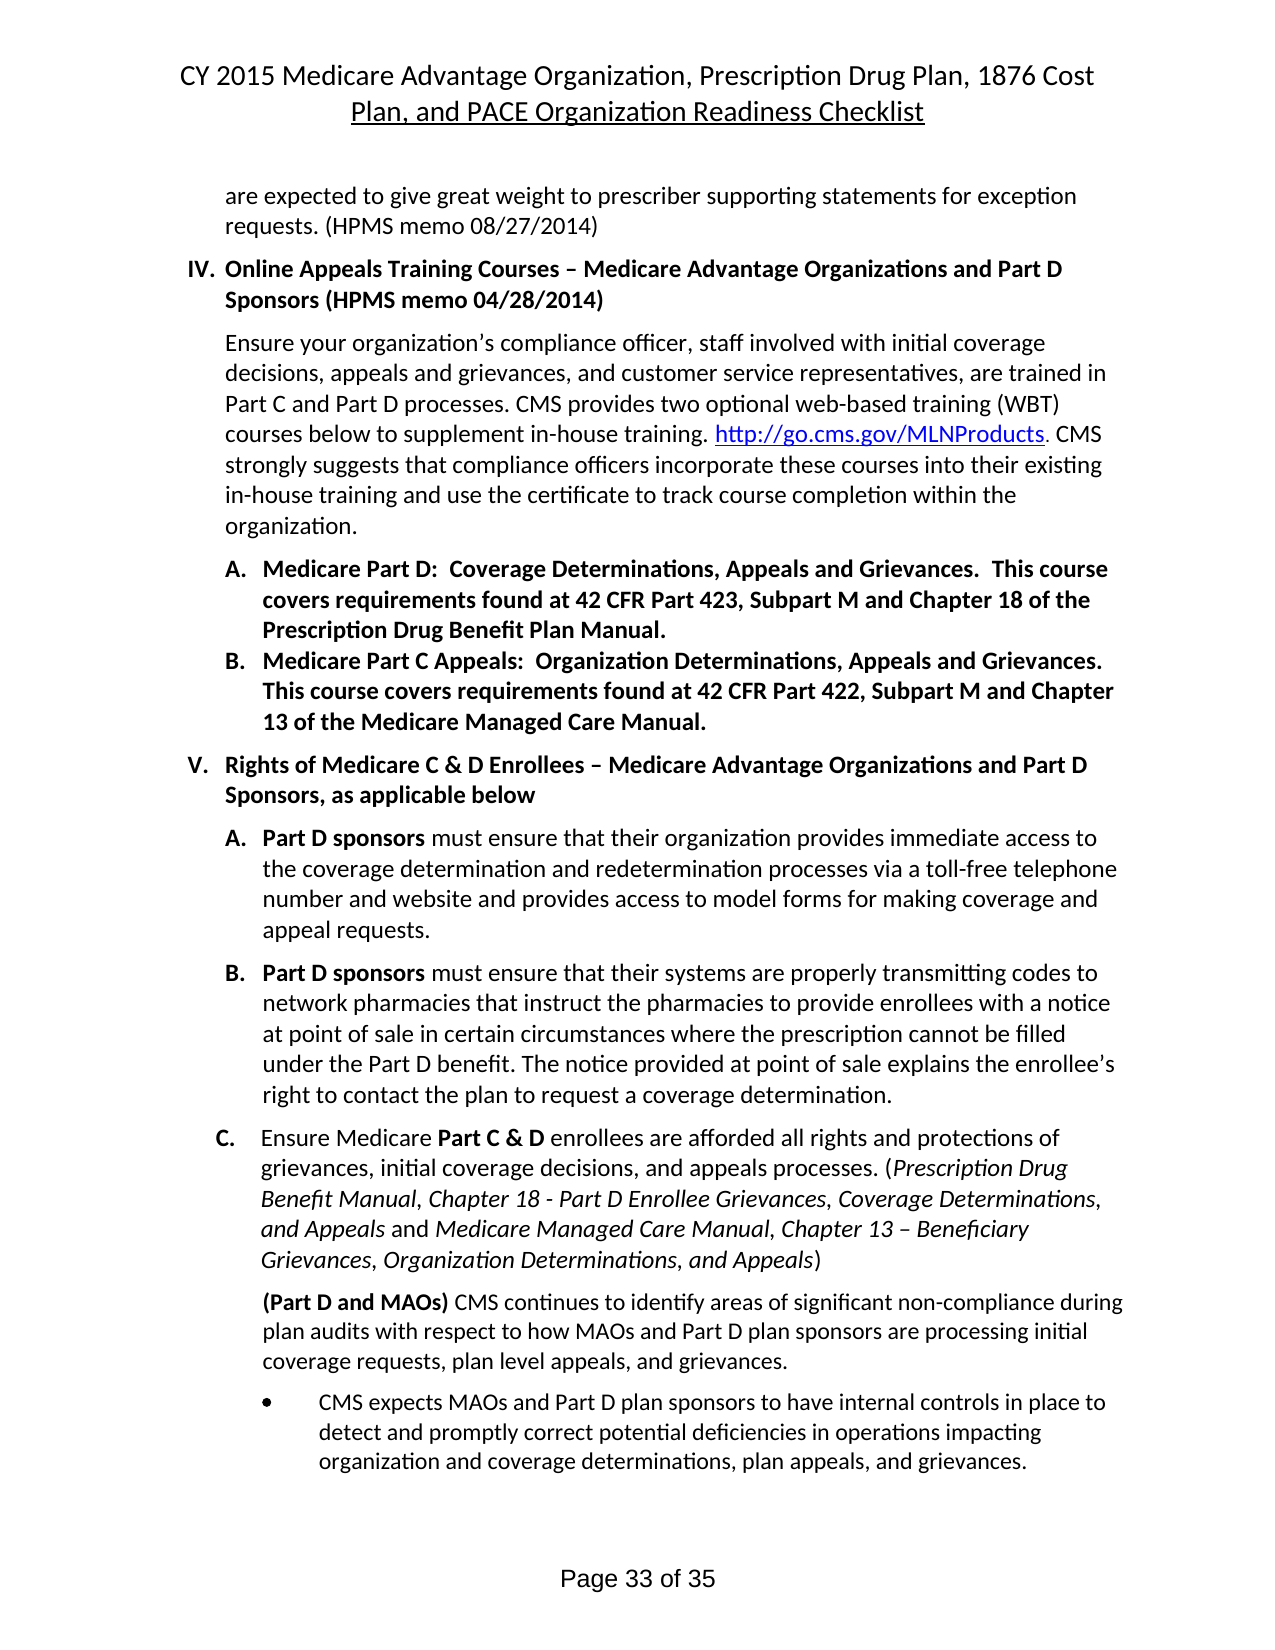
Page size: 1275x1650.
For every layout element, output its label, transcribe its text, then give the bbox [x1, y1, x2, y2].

text Online Appeals Training Courses – Medicare Advantage Organizations and Part D Sponsors (HPMS memo 04/28/2014) [187, 253, 1125, 314]
list Part D sponsors must ensure that their organization provides immediate access to the coverage determination and redetermination processes via a toll-free telephone number and website and provides access to model forms for making coverage and appeal requests. [225, 822, 1125, 944]
list Ensure Medicare Part C & D enrollees are afforded all rights and protections of grievances, initial coverage decisions, and appeals processes. (Prescription Drug Benefit Manual, Chapter 18 - Part D Enrollee Grievances, Coverage Determinations, and Appeals and Medicare Managed Care Manual, Chapter 13 – Beneficiary Grievances, Organization Determinations, and Appeals) [216, 1122, 1125, 1275]
list CMS expects MAOs and Part D plan sponsors to have internal controls in place to detect and promptly correct potential deficiencies in operations impacting organization and coverage determinations, plan appeals, and grievances. [262, 1387, 1125, 1475]
list Medicare Part D: Coverage Determinations, Appeals and Grievances. This course covers requirements found at 42 CFR Part 423, Subpart M and Chapter 18 of the Prescription Drug Benefit Plan Manual. [225, 553, 1125, 645]
text Rights of Medicare C & D Enrollees – Medicare Advantage Organizations and Part D Sponsors, as applicable below [187, 749, 1125, 810]
list Ensure your organization’s compliance officer, staff involved with initial coverage decisions, appeals and grievances, and customer service representatives, are trained in Part C and Part D processes. CMS provides two optional web-based training (WBT) courses below to supplement in-house training. http://go.cms.gov/MLNProducts. CMS strongly suggests that compliance officers incorporate these courses into their existing in-house training and use the certificate to track course completion within the organization. [225, 327, 1125, 541]
list (Part D and MAOs) CMS continues to identify areas of significant non-compliance during plan audits with respect to how MAOs and Part D plan sponsors are processing initial coverage requests, plan level appeals, and grievances. [262, 1287, 1125, 1375]
list Part D sponsors must ensure that their systems are properly transmitting codes to network pharmacies that instruct the pharmacies to provide enrollees with a notice at point of sale in certain circumstances where the prescription cannot be filled under the Part D benefit. The notice provided at point of sale explains the enrollee’s right to contact the plan to request a coverage determination. [225, 957, 1125, 1109]
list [225, 180, 1125, 241]
list Medicare Part C Appeals: Organization Determinations, Appeals and Grievances. This course covers requirements found at 42 CFR Part 422, Subpart M and Chapter 13 of the Medicare Managed Care Manual. [225, 645, 1125, 736]
